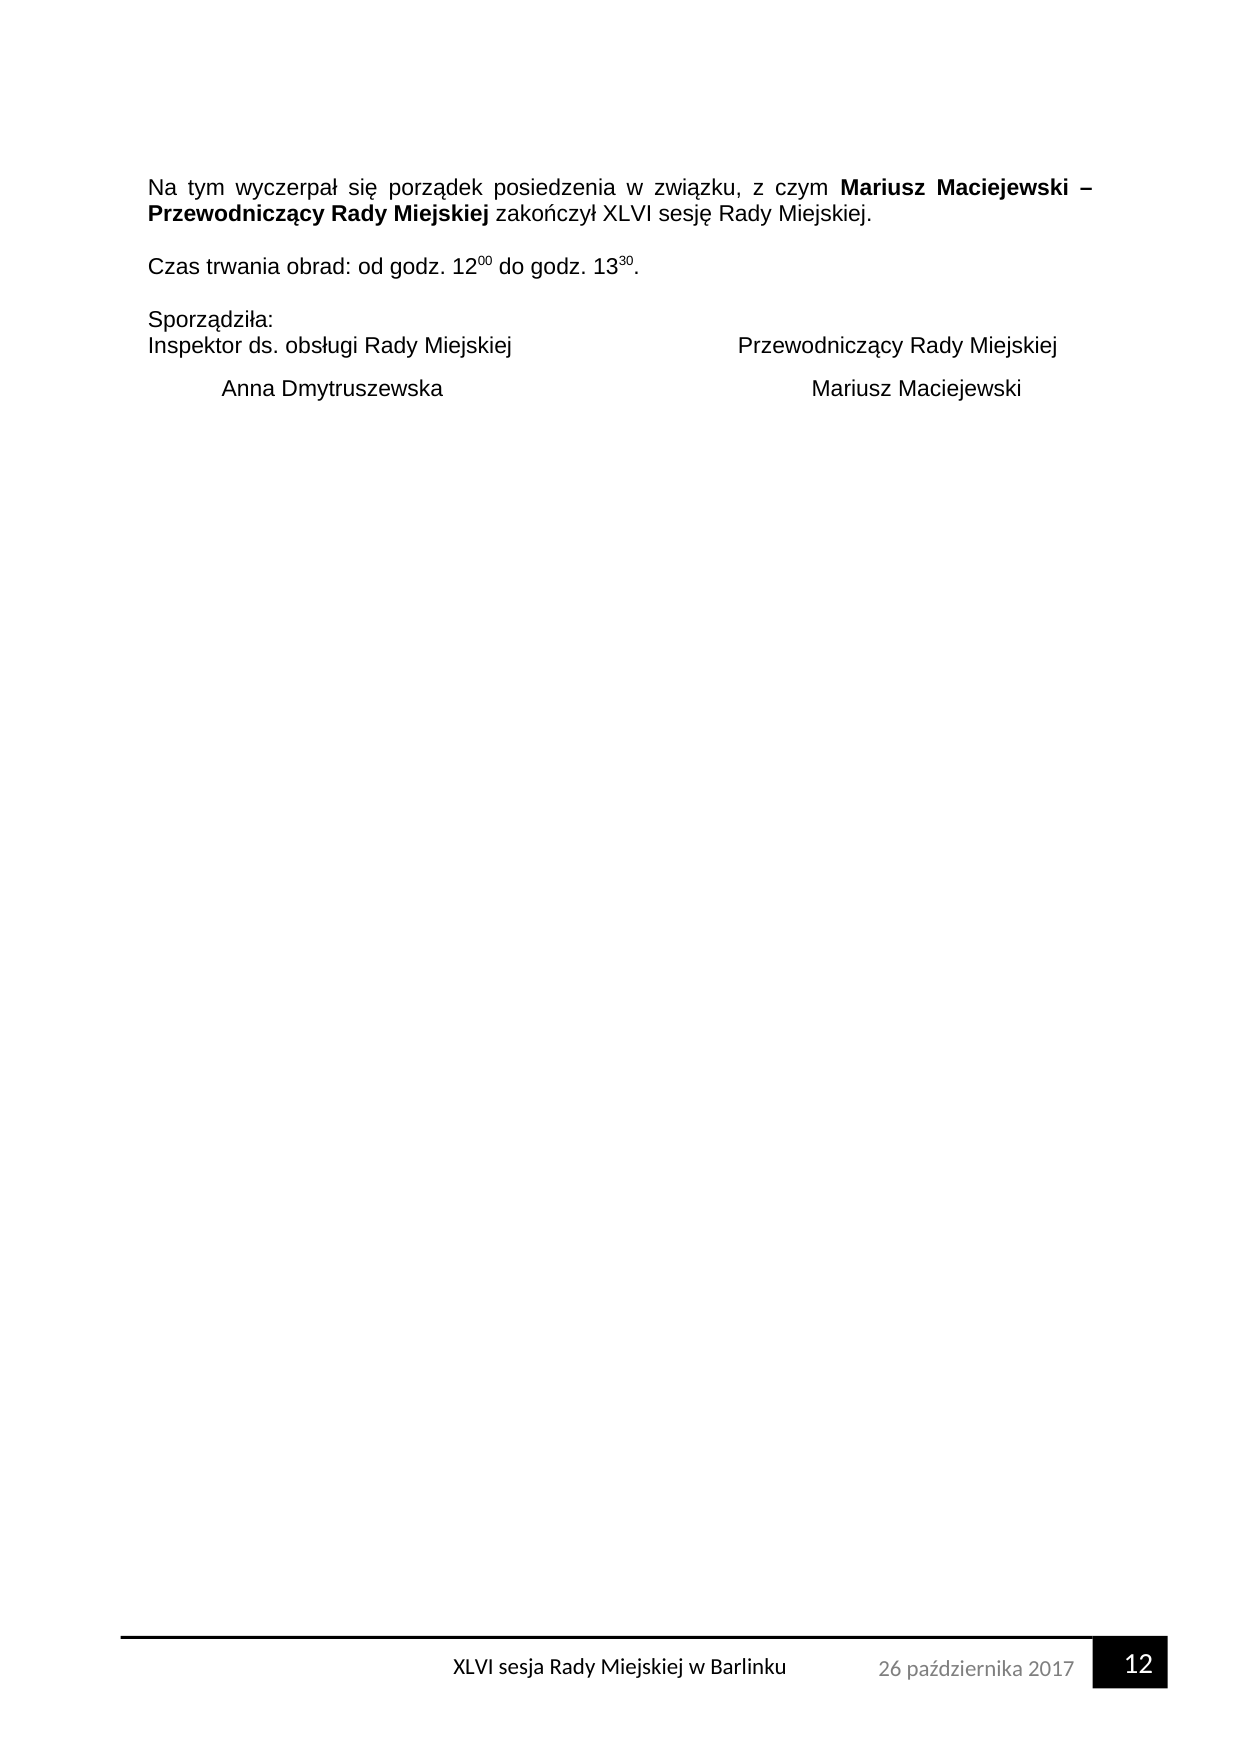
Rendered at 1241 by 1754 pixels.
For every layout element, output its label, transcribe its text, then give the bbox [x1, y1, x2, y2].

text Sporządziła: [148, 306, 1093, 332]
text Anna Dmytruszewska Mariusz Maciejewski [148, 375, 1093, 401]
text Na tym wyczerpał się porządek posiedzenia w związku, z czym Mariusz Maciejewski – Przewodniczący Rady Miejskiej zakończył XLVI sesję Rady Miejskiej. [148, 174, 1093, 227]
text Czas trwania obrad: od godz. 1200 do godz. 1330. [148, 253, 1093, 279]
text Inspektor ds. obsługi Rady Miejskiej Przewodniczący Rady Miejskiej [148, 332, 1093, 358]
